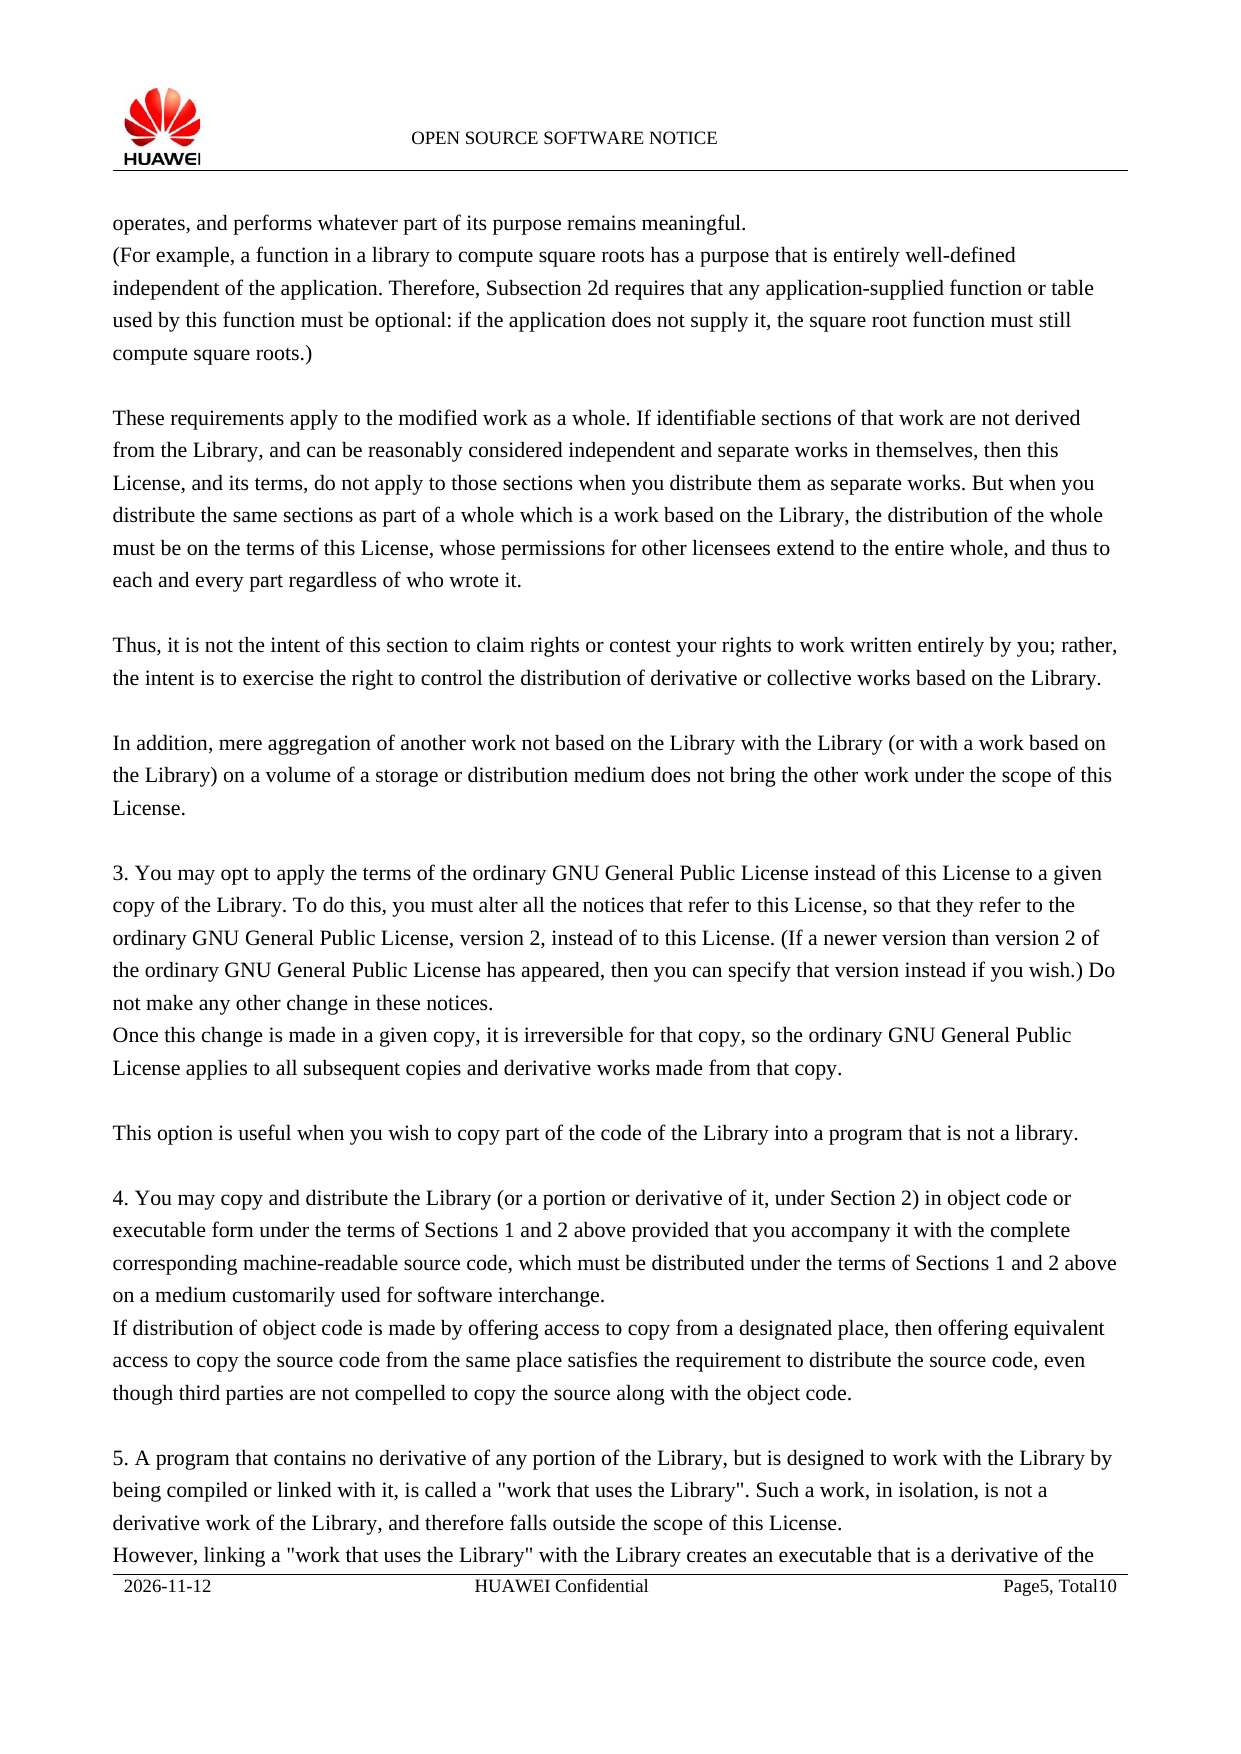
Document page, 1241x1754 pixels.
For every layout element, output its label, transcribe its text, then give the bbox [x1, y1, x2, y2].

picture [124, 88, 201, 165]
